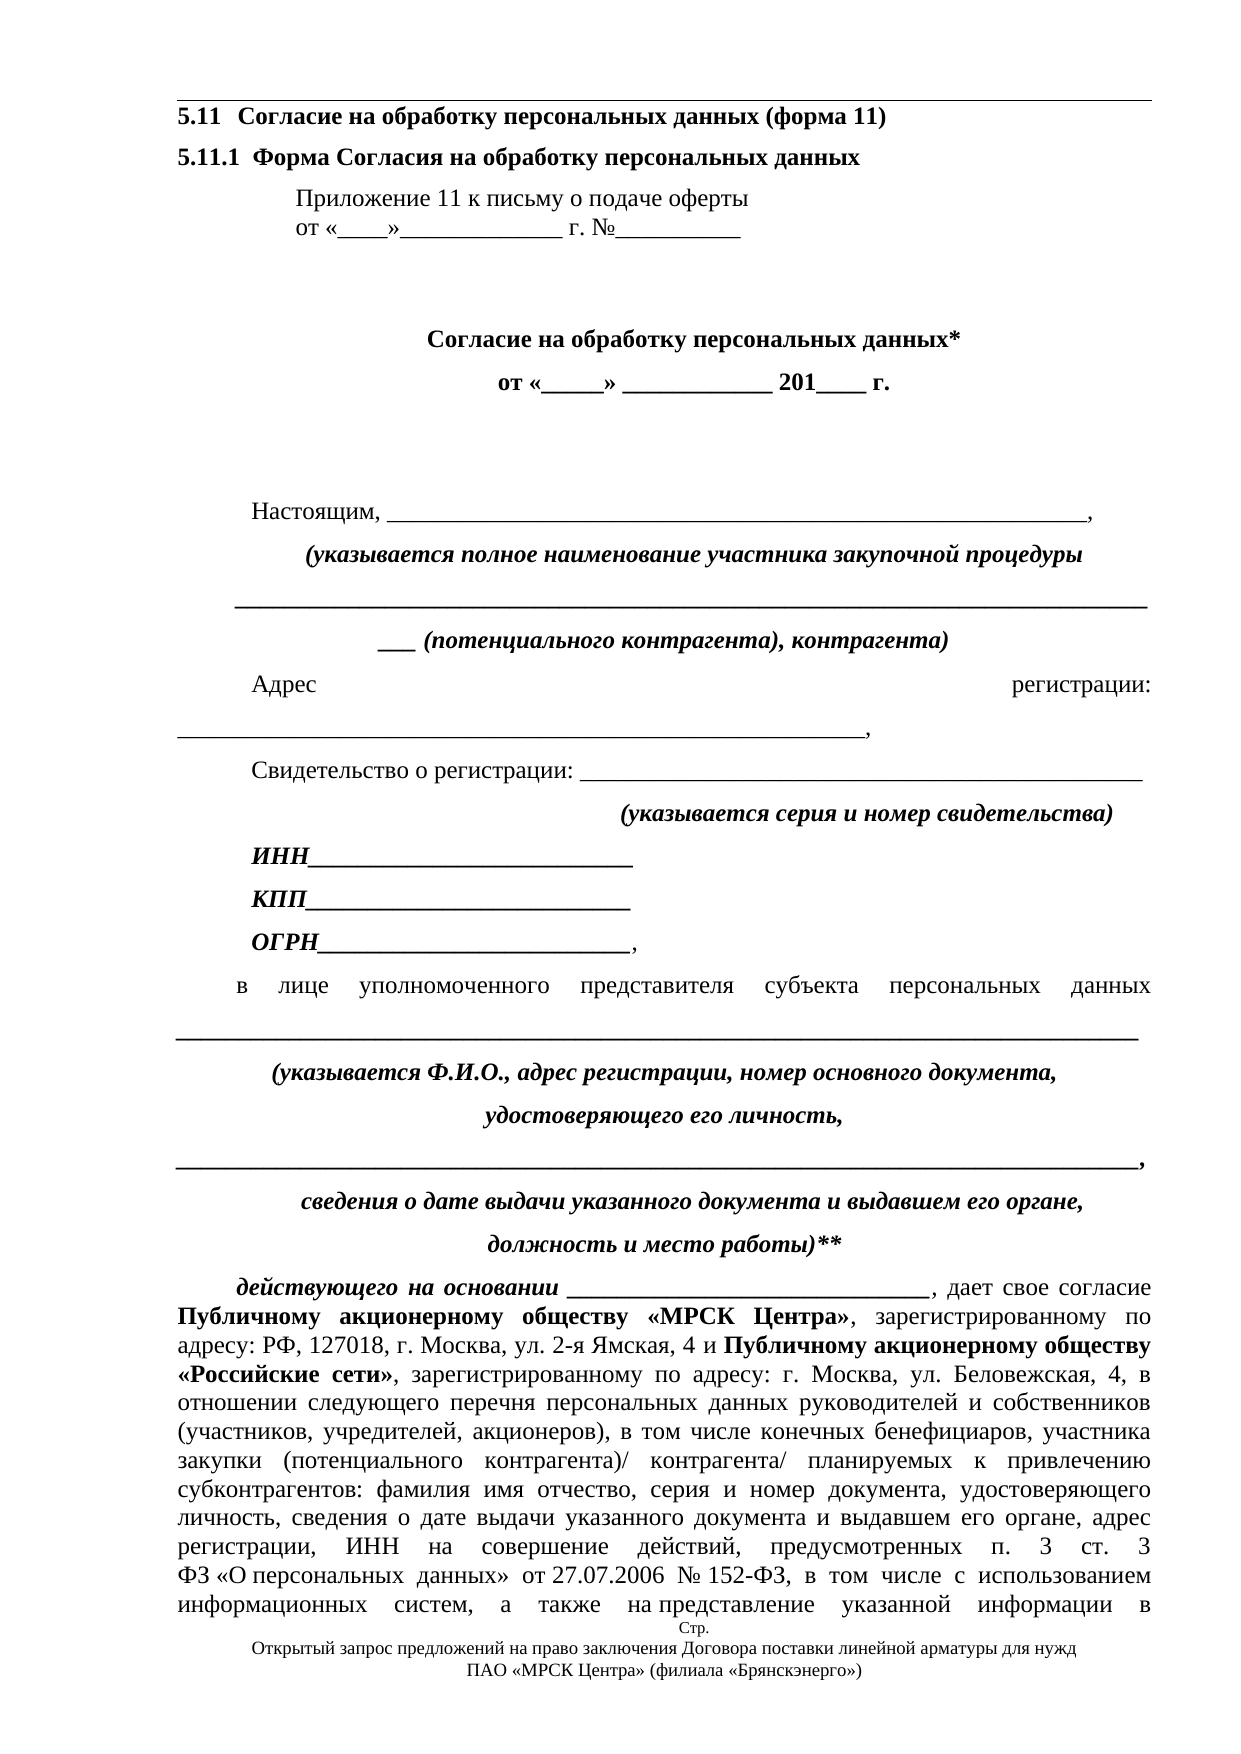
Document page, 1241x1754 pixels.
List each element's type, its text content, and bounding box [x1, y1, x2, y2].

text Настоящим, ________________________________________________________, [177, 496, 1152, 525]
text ИНН__________________________ [251, 841, 1152, 870]
text (указывается Ф.И.О., адрес регистрации, номер основного документа, удостоверяющего его личность, [177, 1057, 1152, 1129]
text (указывается полное наименование участника закупочной процедуры [177, 539, 1152, 568]
text сведения о дате выдачи указанного документа и выдавшем его органе, должность и место работы)** [177, 1186, 1152, 1258]
text Согласие на обработку персональных данных* [177, 324, 1152, 352]
text Приложение 11 к письму о подаче оферты от «____»_____________ г. №__________ [295, 183, 1152, 241]
text ОГРН_________________________, [177, 927, 1152, 956]
text Адрес регистрации: _______________________________________________________, [177, 669, 1152, 741]
text КПП__________________________ [177, 884, 1152, 913]
text Свидетельство о регистрации: _____________________________________________ [251, 755, 1152, 784]
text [177, 1272, 1152, 1617]
text в лице уполномоченного представителя субъекта персональных данных _____________________________________________________________________________ [177, 971, 1152, 1042]
subtitle Форма Согласия на обработку персональных данных [177, 142, 1152, 171]
text (указывается серия и номер свидетельства) [620, 798, 1152, 827]
subtitle Согласие на обработку персональных данных (форма 11) [177, 101, 1152, 130]
text _____________________________________________________________________________, [177, 1143, 1152, 1172]
text ____________________________________________________________________________ (потенциального контрагента), контрагента) [177, 582, 1152, 654]
text от «_____» ____________ 201____ г. [177, 367, 1152, 396]
